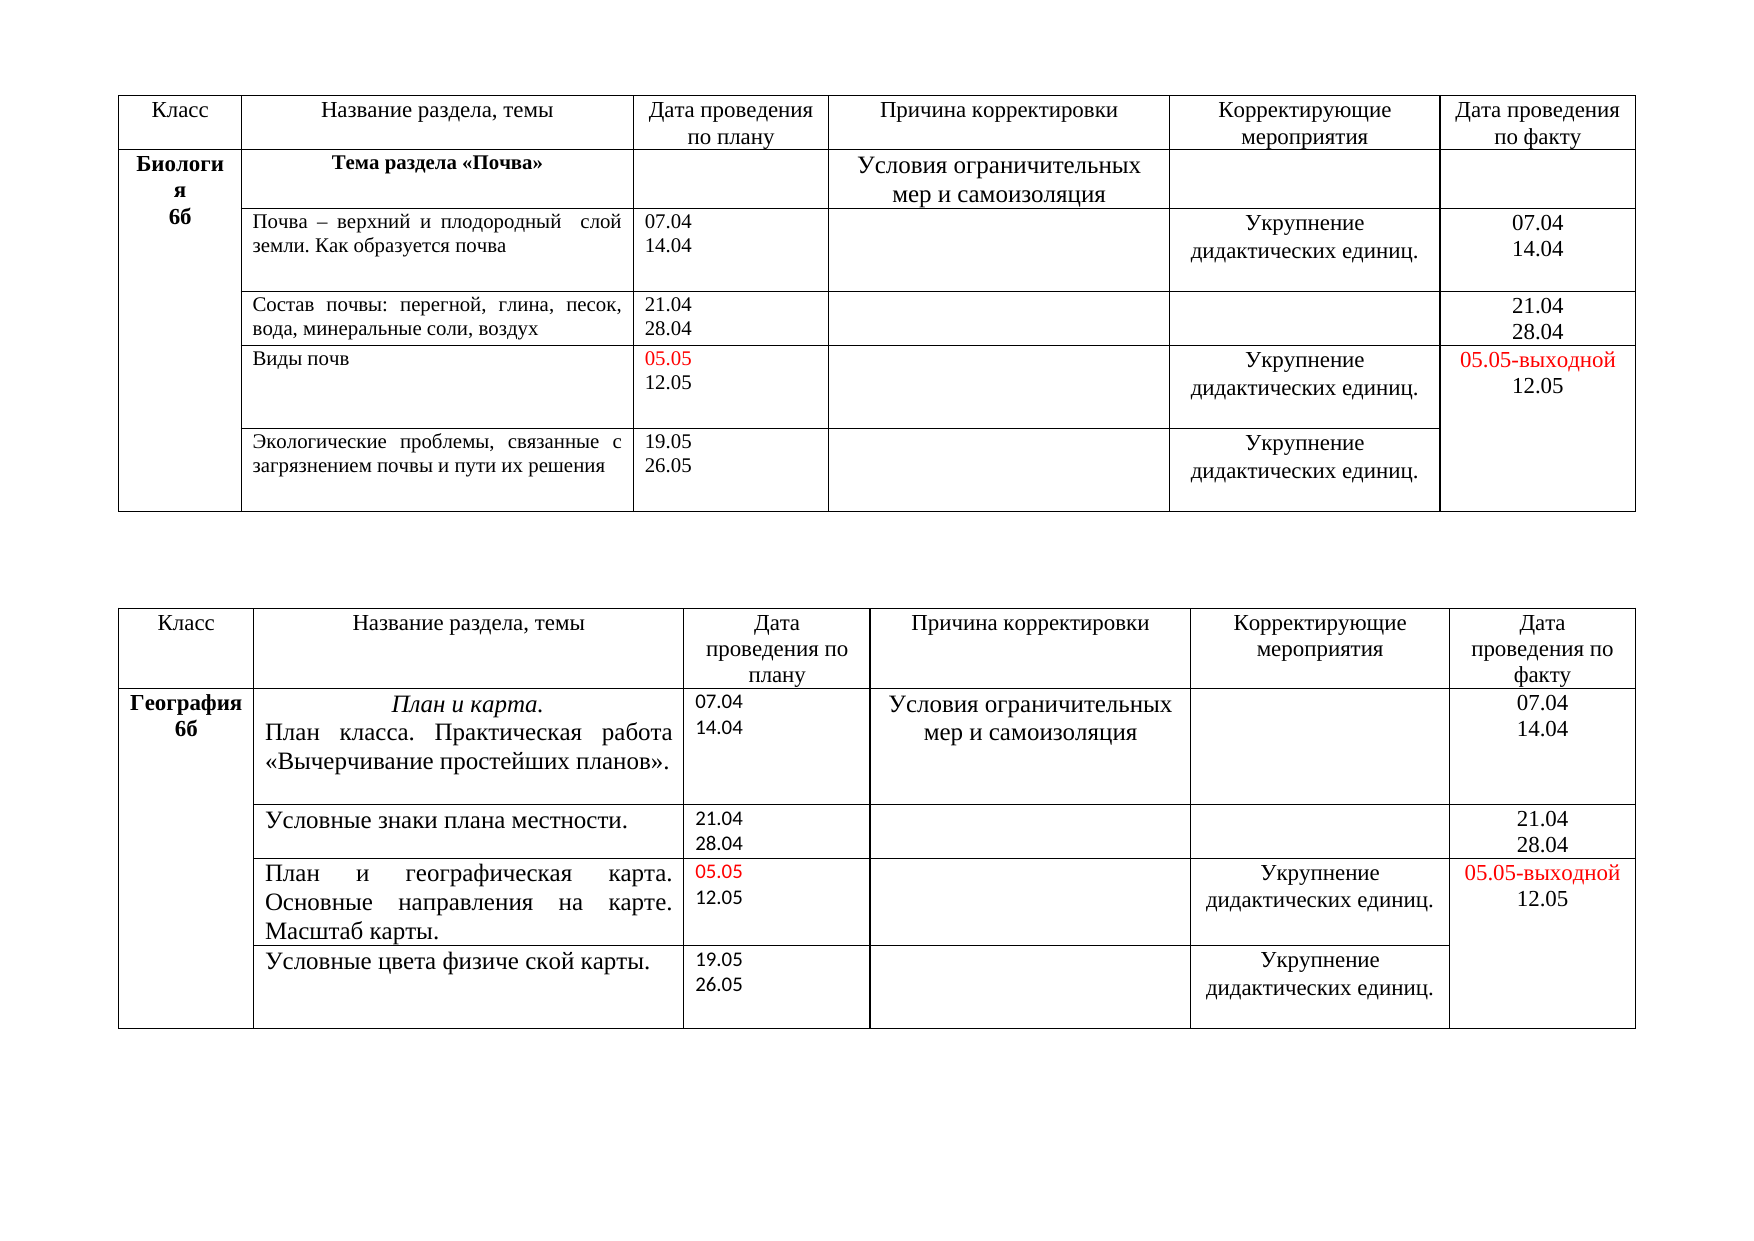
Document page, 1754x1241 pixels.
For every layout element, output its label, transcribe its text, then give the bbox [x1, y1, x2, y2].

table_cell [829, 429, 1169, 511]
table_header Дата проведения по факту [1450, 609, 1635, 688]
table_cell Укрупнение дидактических единиц. [1170, 429, 1439, 511]
table_cell [1191, 689, 1449, 804]
table_cell [1441, 150, 1635, 208]
table_cell 19.05 26.05 [684, 946, 869, 1028]
table_header Класс [119, 96, 241, 149]
table_cell 21.04 28.04 [1450, 805, 1635, 857]
table_cell [871, 859, 1190, 945]
table_cell Почва – верхний и плодородный слой земли. Как образуется почва [242, 209, 633, 291]
table_cell 21.04 28.04 [684, 805, 869, 857]
table_header Корректирующие мероприятия [1191, 609, 1449, 688]
table_cell [829, 209, 1169, 291]
table_cell 07.04 14.04 [634, 209, 828, 291]
table_cell Состав почвы: перегной, глина, песок, вода, минеральные соли, воздух [242, 292, 633, 345]
table_cell Укрупнение дидактических единиц. [1191, 946, 1449, 1028]
table_header Название раздела, темы [254, 609, 683, 688]
table_header Корректирующие мероприятия [1170, 96, 1439, 149]
table_cell Укрупнение дидактических единиц. [1191, 859, 1449, 945]
table_cell 21.04 28.04 [634, 292, 828, 345]
table_header Дата проведения по факту [1441, 96, 1635, 149]
table_cell [871, 805, 1190, 857]
table_cell 05.05-выходной 12.05 [1450, 859, 1635, 1028]
table_header Класс [119, 609, 253, 688]
table_cell Укрупнение дидактических единиц. [1170, 346, 1439, 428]
table_cell Условия ограничительных мер и самоизоляция [829, 150, 1169, 208]
table_header Причина корректировки [829, 96, 1169, 149]
table_cell Укрупнение дидактических единиц. [1170, 209, 1439, 291]
table_cell [1191, 805, 1449, 857]
table_cell [1170, 292, 1439, 345]
table_cell 05.05 12.05 [684, 859, 869, 945]
table_cell 05.05 12.05 [634, 346, 828, 428]
table_cell Условные знаки плана местности. [254, 805, 683, 857]
table_cell 07.04 14.04 [1450, 689, 1635, 804]
table_cell 07.04 14.04 [684, 689, 869, 804]
table_cell [1170, 150, 1439, 208]
table_cell [634, 150, 828, 208]
table_cell Условные цвета физиче cкой карты. [254, 946, 683, 1028]
table_cell Виды почв [242, 346, 633, 428]
table_cell Экологические проблемы, связанные с загрязнением почвы и пути их решения [242, 429, 633, 511]
table_header Дата проведения по плану [684, 609, 869, 688]
table_cell План и географическая карта. Основные направления на карте. Масштаб карты. [254, 859, 683, 945]
table_cell План и карта. План класса. Практическая работа «Вычерчивание простейших планов». [254, 689, 683, 804]
table_cell [871, 946, 1190, 1028]
table_cell 07.04 14.04 [1441, 209, 1635, 291]
table_cell Тема раздела «Почва» [242, 150, 633, 208]
table_cell [829, 346, 1169, 428]
table_header Дата проведения по плану [634, 96, 828, 149]
table_header Название раздела, темы [242, 96, 633, 149]
table_cell 21.04 28.04 [1441, 292, 1635, 345]
table_cell География 6б [119, 689, 253, 1028]
table_header Причина корректировки [871, 609, 1190, 688]
table_cell Биология 6б [119, 150, 241, 511]
table_cell 05.05-выходной 12.05 [1441, 346, 1635, 511]
table_cell Условия ограничительных мер и самоизоляция [871, 689, 1190, 804]
table_cell 19.05 26.05 [634, 429, 828, 511]
table_cell [829, 292, 1169, 345]
